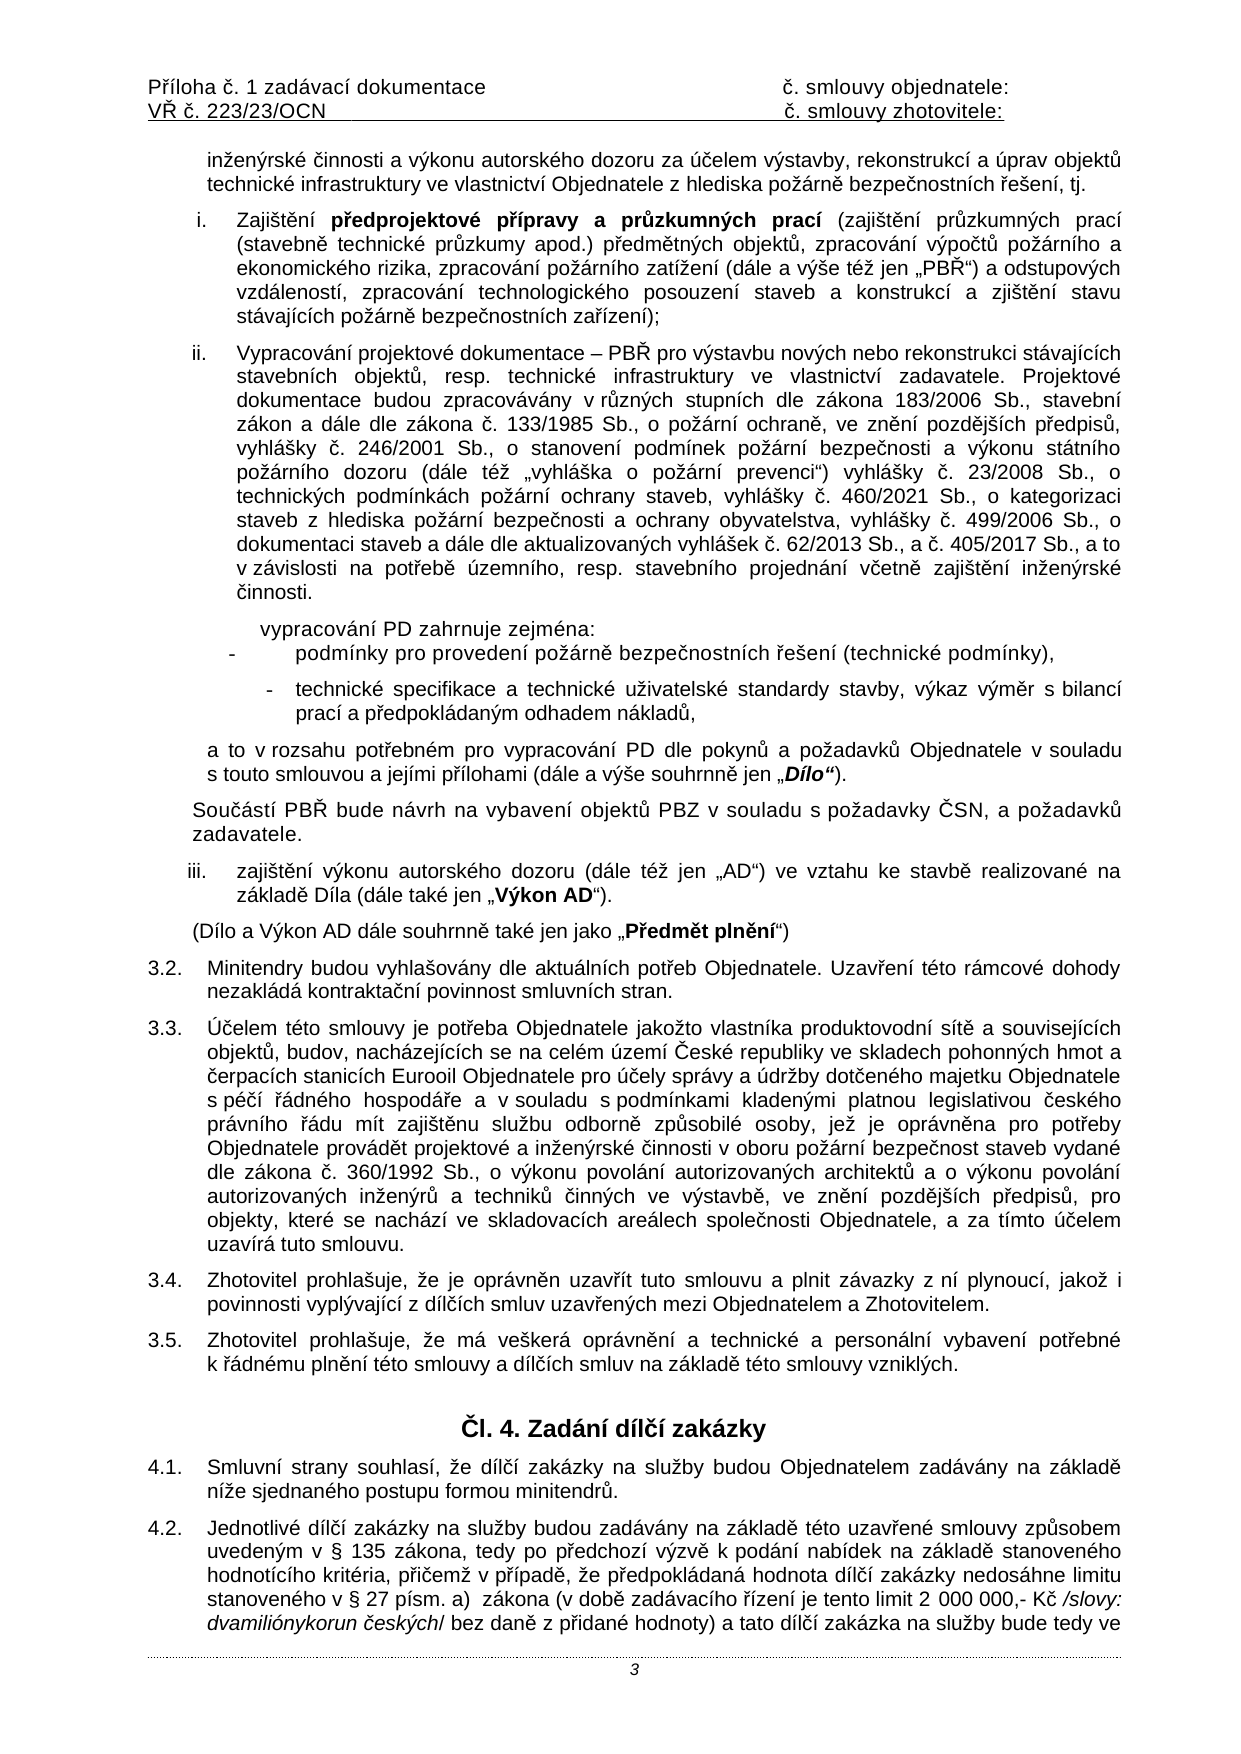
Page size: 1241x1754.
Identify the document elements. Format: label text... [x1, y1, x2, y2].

list Zajištění předprojektové přípravy a průzkumných prací (zajištění průzkumných prací (stavebně technické průzkumy apod.) předmětných objektů, zpracování výpočtů požárního a ekonomického rizika, zpracování požárního zatížení (dále a výše též jen „PBŘ“) a odstupových vzdáleností, zpracování technologického posouzení staveb a konstrukcí a zjištění stavu stávajících požárně bezpečnostních zařízení); [207, 208, 1122, 328]
text Zadání dílčí zakázky [105, 1414, 1122, 1442]
text vypracování PD zahrnuje zejména: [260, 616, 1122, 640]
list Vypracování projektové dokumentace – PBŘ pro výstavbu nových nebo rekonstrukci stávajících stavebních objektů, resp. technické infrastruktury ve vlastnictví zadavatele. Projektové dokumentace budou zpracovávány v různých stupních dle zákona 183/2006 Sb., stavební zákon a dále dle zákona č. 133/1985 Sb., o požární ochraně, ve znění pozdějších předpisů, vyhlášky č. 246/2001 Sb., o stanovení podmínek požární bezpečnosti a výkonu státního požárního dozoru (dále též „vyhláška o požární prevenci“) vyhlášky č. 23/2008 Sb., o technických podmínkách požární ochrany staveb, vyhlášky č. 460/2021 Sb., o kategorizaci staveb z hlediska požární bezpečnosti a ochrany obyvatelstva, vyhlášky č. 499/2006 Sb., o dokumentaci staveb a dále dle aktualizovaných vyhlášek č. 62/2013 Sb., a č. 405/2017 Sb., a to v závislosti na potřebě územního, resp. stavebního projednání včetně zajištění inženýrské činnosti. [207, 340, 1122, 604]
text Součástí PBŘ bude návrh na vybavení objektů PBZ v souladu s požadavky ČSN, a požadavků zadavatele. [192, 798, 1122, 846]
list podmínky pro provedení požárně bezpečnostních řešení (technické podmínky), [223, 640, 1122, 664]
text Smluvní strany souhlasí, že dílčí zakázky na služby budou Objednatelem zadávány na základě níže sjednaného postupu formou minitendrů. [148, 1455, 1122, 1503]
text Zhotovitel prohlašuje, že má veškerá oprávnění a technické a personální vybavení potřebné k řádnému plnění této smlouvy a dílčích smluv na základě této smlouvy vzniklých. [148, 1328, 1122, 1376]
list zajištění výkonu autorského dozoru (dále též jen „AD“) ve vztahu ke stavbě realizované na základě Díla (dále také jen „Výkon AD“). [207, 858, 1122, 906]
text Účelem této smlouvy je potřeba Objednatele jakožto vlastníka produktovodní sítě a souvisejících objektů, budov, nacházejících se na celém území České republiky ve skladech pohonných hmot a čerpacích stanicích Eurooil Objednatele pro účely správy a údržby dotčeného majetku Objednatele s péčí řádného hospodáře a v souladu s podmínkami kladenými platnou legislativou českého právního řádu mít zajištěnu službu odborně způsobilé osoby, jež je oprávněna pro potřeby Objednatele provádět projektové a inženýrské činnosti v oboru požární bezpečnost staveb vydané dle zákona č. 360/1992 Sb., o výkonu povolání autorizovaných architektů a o výkonu povolání autorizovaných inženýrů a techniků činných ve výstavbě, ve znění pozdějších předpisů, pro objekty, které se nachází ve skladovacích areálech společnosti Objednatele, a za tímto účelem uzavírá tuto smlouvu. [148, 1016, 1122, 1255]
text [148, 1515, 1122, 1635]
list technické specifikace a technické uživatelské standardy stavby, výkaz výměr s bilancí prací a předpokládaným odhadem nákladů, [266, 677, 1122, 725]
text Zhotovitel prohlašuje, že je oprávněn uzavřít tuto smlouvu a plnit závazky z ní plynoucí, jakož i povinnosti vyplývající z dílčích smluv uzavřených mezi Objednatelem a Zhotovitelem. [148, 1268, 1122, 1316]
text Minitendry budou vyhlašovány dle aktuálních potřeb Objednatele. Uzavření této rámcové dohody nezakládá kontraktační povinnost smluvních stran. [148, 955, 1122, 1003]
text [148, 148, 1122, 196]
text (Dílo a Výkon AD dále souhrnně také jen jako „Předmět plnění“) [148, 919, 1122, 943]
text a to v rozsahu potřebném pro vypracování PD dle pokynů a požadavků Objednatele v souladu s touto smlouvou a jejími přílohami (dále a výše souhrnně jen „Dílo“). [207, 738, 1122, 786]
